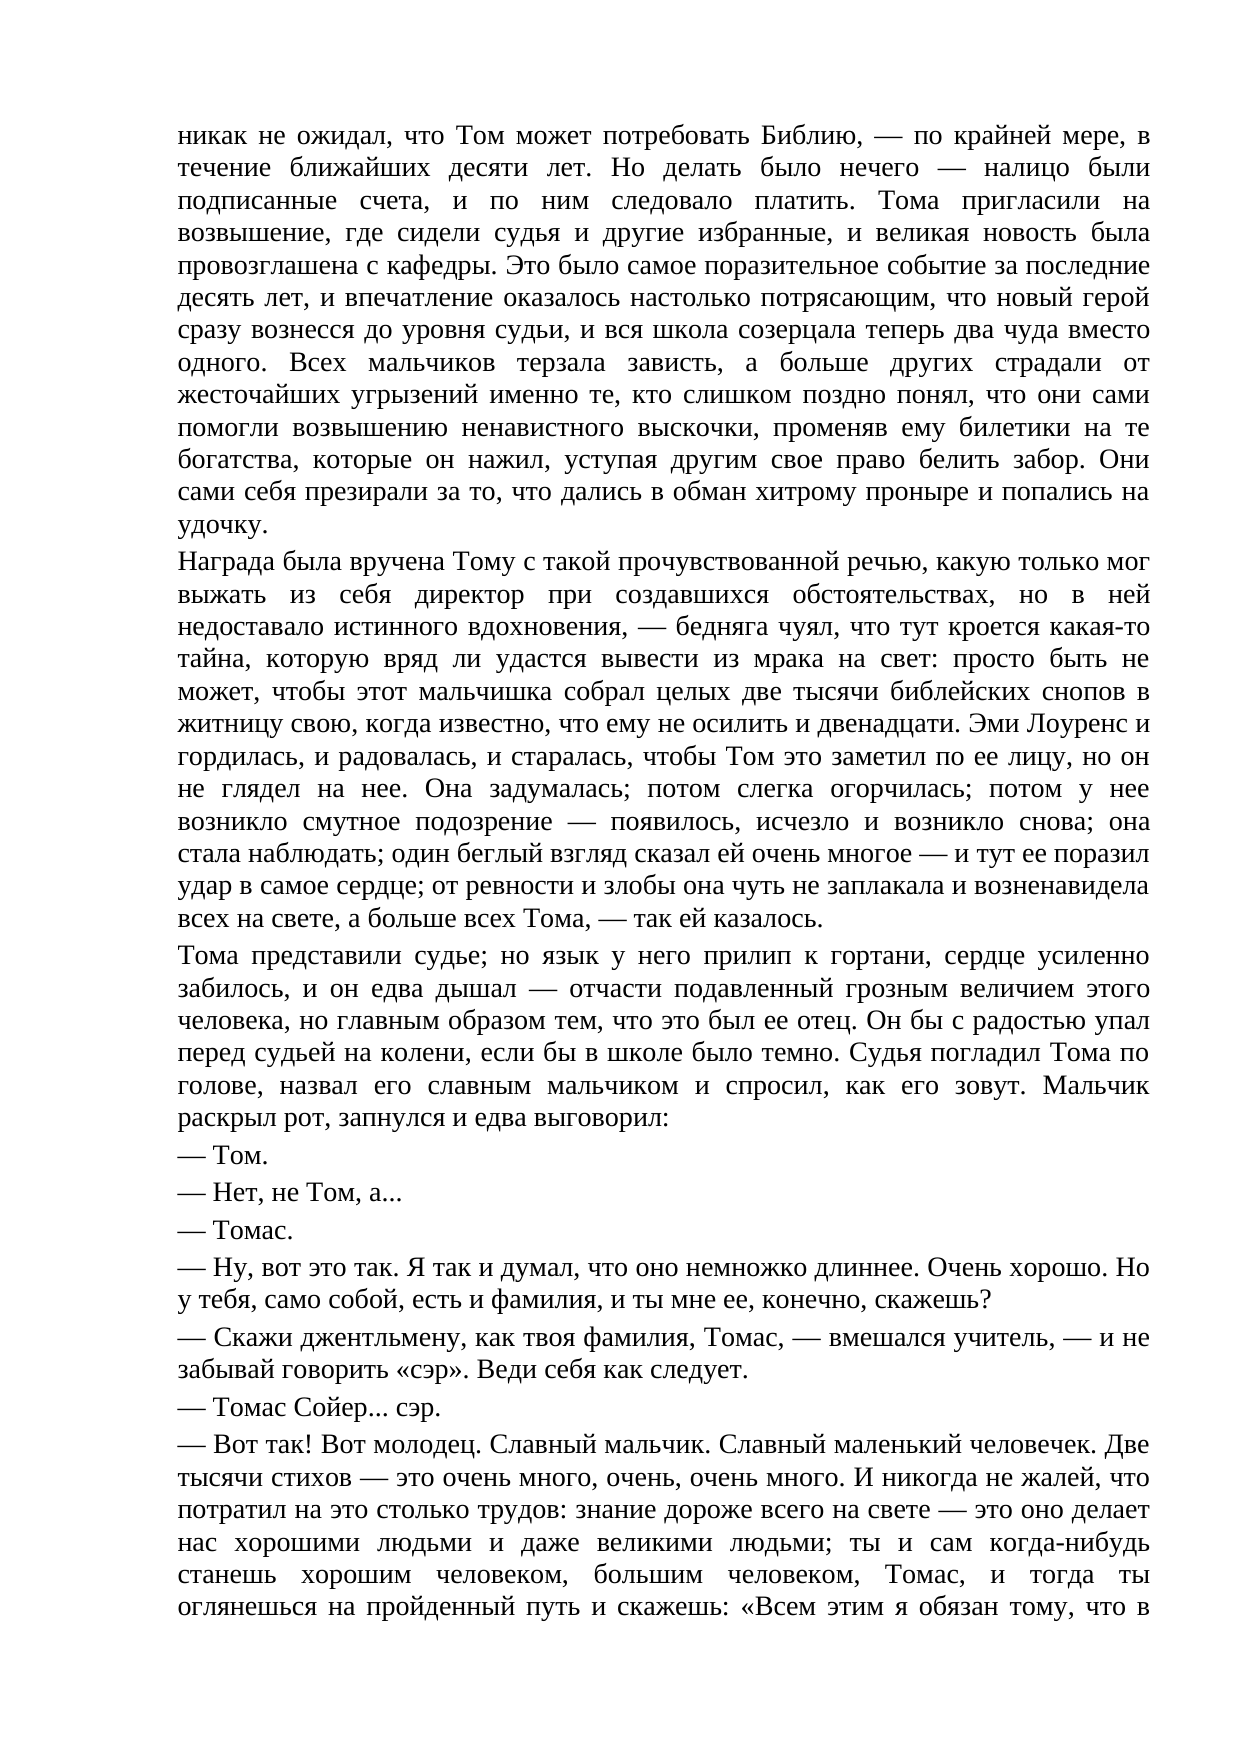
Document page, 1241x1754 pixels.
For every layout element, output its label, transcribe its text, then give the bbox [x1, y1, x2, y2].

text — Нет, не Том, а... [177, 1175, 1152, 1208]
text — Том. [177, 1138, 1152, 1170]
text — Скажи джентльмену, как твоя фамилия, Томас, — вмешался учитель, — и не забывай говорить «сэр». Веди себя как следует. [177, 1320, 1152, 1385]
text — Томас. [177, 1213, 1152, 1245]
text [177, 118, 1152, 539]
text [177, 1427, 1152, 1622]
text — Томас Сойер... сэр. [177, 1390, 1152, 1422]
text Награда была вручена Тому с такой прочувствованной речью, какую только мог выжать из себя директор при создавшихся обстоятельствах, но в ней недоставало истинного вдохновения, — бедняга чуял, что тут кроется какая-то тайна, которую вряд ли удастся вывести из мрака на свет: просто быть не может, чтобы этот мальчишка собрал целых две тысячи библейских снопов в житницу свою, когда известно, что ему не осилить и двенадцати. Эми Лоуренс и гордилась, и радовалась, и старалась, чтобы Том это заметил по ее лицу, но он не глядел на нее. Она задумалась; потом слегка огорчилась; потом у нее возникло смутное подозрение — появилось, исчезло и возникло снова; она стала наблюдать; один беглый взгляд сказал ей очень многое — и тут ее поразил удар в самое сердце; от ревности и злобы она чуть не заплакала и возненавидела всех на свете, а больше всех Тома, — так ей казалось. [177, 544, 1152, 933]
text — Ну, вот это так. Я так и думал, что оно немножко длиннее. Очень хорошо. Но у тебя, само собой, есть и фамилия, и ты мне ее, конечно, скажешь? [177, 1250, 1152, 1315]
text Тома представили судье; но язык у него прилип к гортани, сердце усиленно забилось, и он едва дышал — отчасти подавленный грозным величием этого человека, но главным образом тем, что это был ее отец. Он бы с радостью упал перед судьей на колени, если бы в школе было темно. Судья погладил Тома по голове, назвал его славным мальчиком и спросил, как его зовут. Мальчик раскрыл рот, запнулся и едва выговорил: [177, 938, 1152, 1133]
